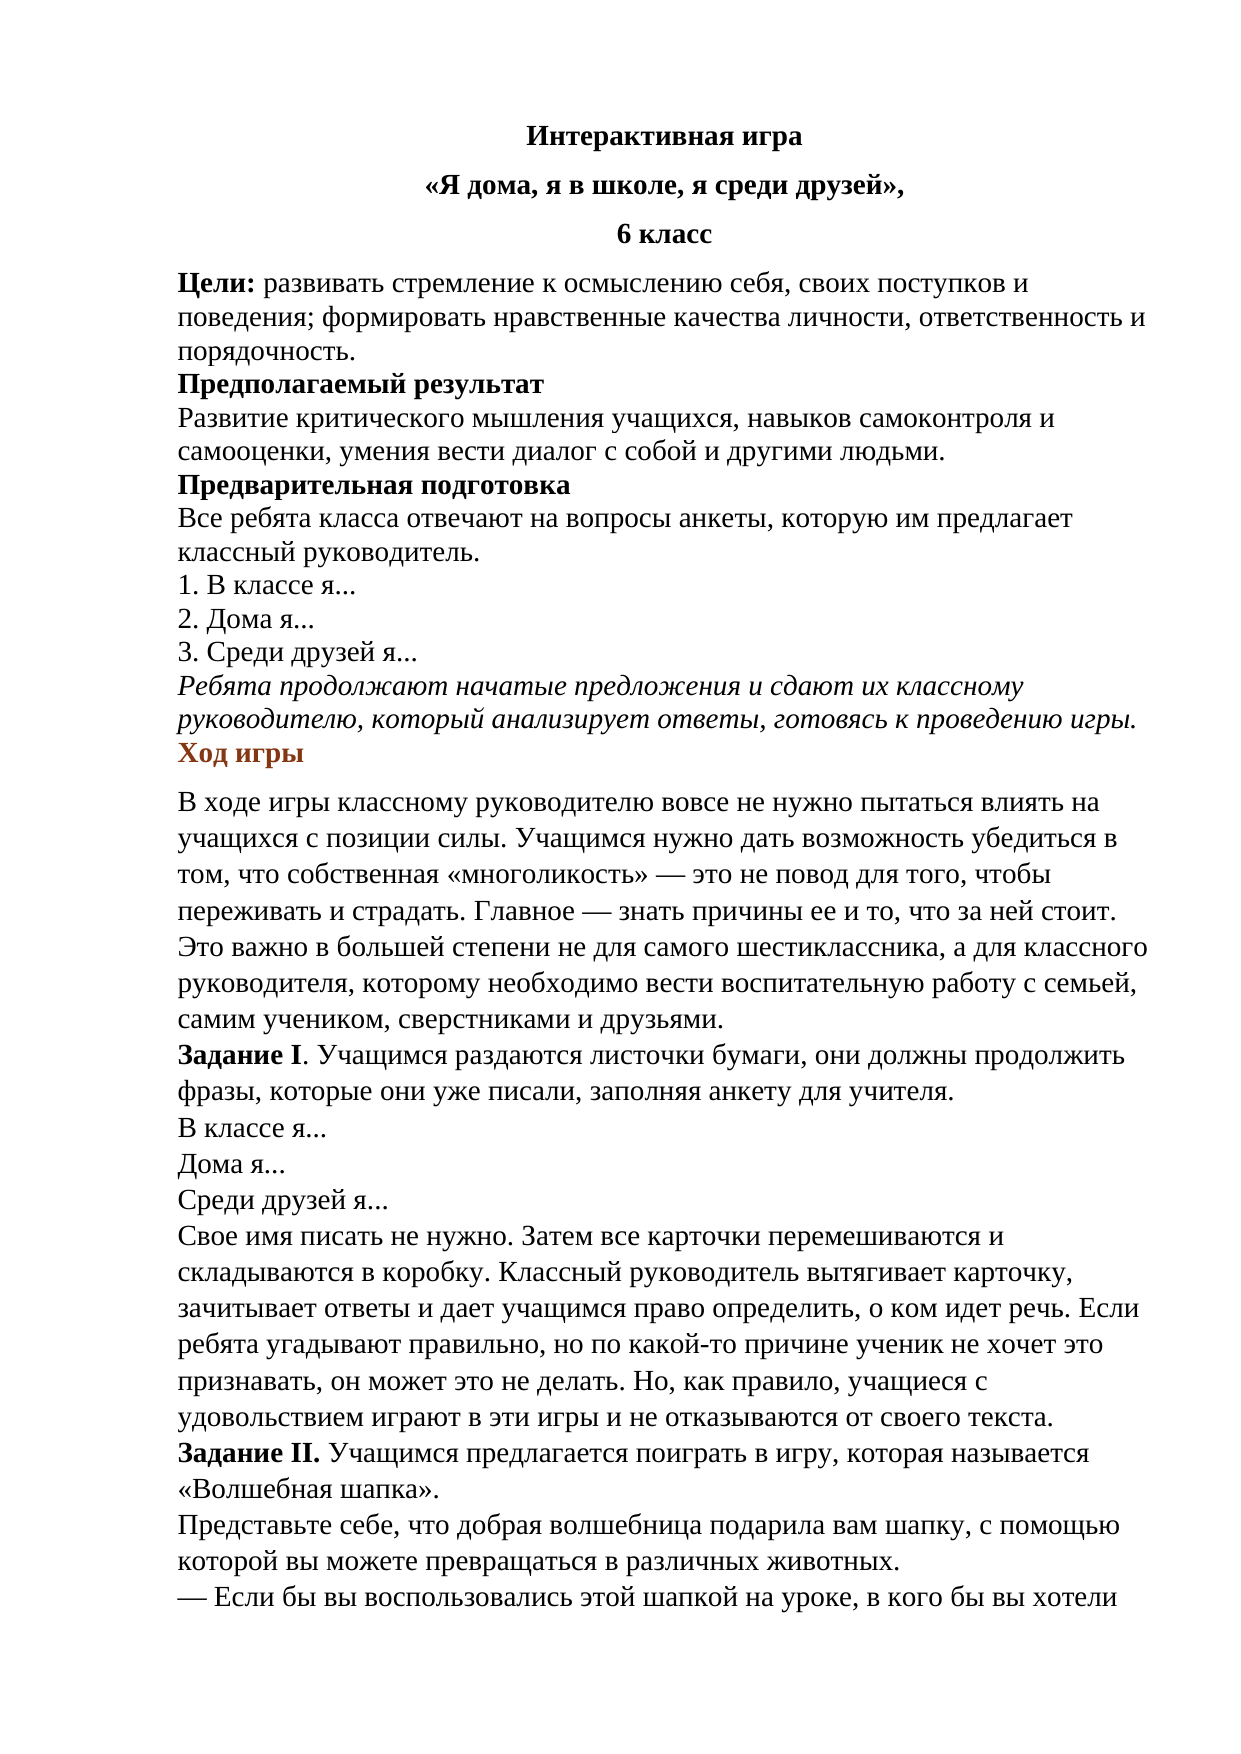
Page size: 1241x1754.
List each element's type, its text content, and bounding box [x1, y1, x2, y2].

text «Я дома, я в школе, я среди друзей», [177, 167, 1152, 201]
text Цели: развивать стремление к осмыслению себя, своих поступков и поведения; формировать нравственные качества личности, ответственность и порядочность. Предполагаемый результат Развитие критического мышления учащихся, навыков самоконтроля и самооценки, умения вести диалог с собой и другими людьми. Предварительная подготовка Все ребята класса отвечают на вопросы анкеты, которую им предлагает классный руководитель. 1. В классе я... 2. Дома я... 3. Среди друзей я... Ребята продолжают начатые предложения и сдают их классному руководителю, который анализирует ответы, готовясь к проведению игры. [177, 266, 1152, 735]
text Ход игры [177, 735, 1152, 769]
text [177, 784, 1152, 1613]
text Интерактивная игра [177, 118, 1152, 152]
text 6 класс [177, 216, 1152, 250]
